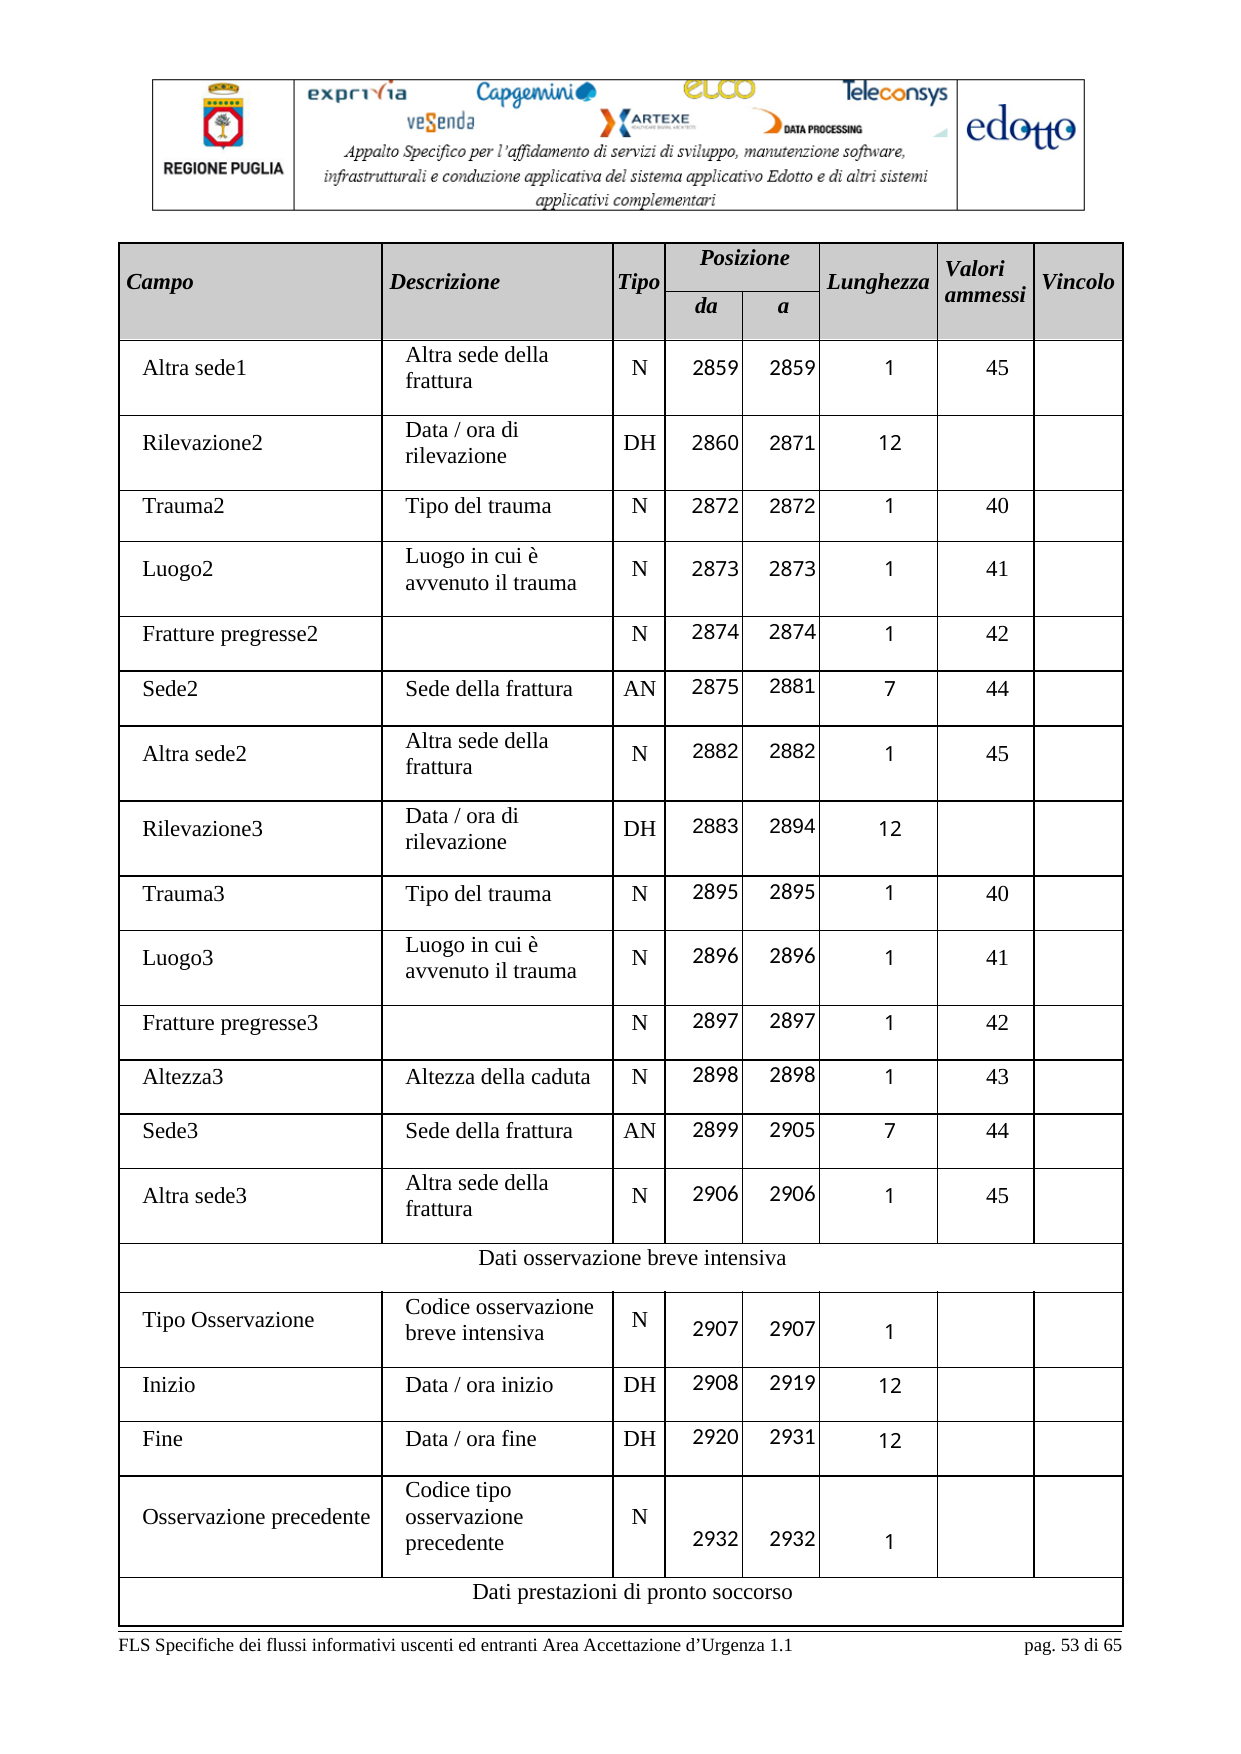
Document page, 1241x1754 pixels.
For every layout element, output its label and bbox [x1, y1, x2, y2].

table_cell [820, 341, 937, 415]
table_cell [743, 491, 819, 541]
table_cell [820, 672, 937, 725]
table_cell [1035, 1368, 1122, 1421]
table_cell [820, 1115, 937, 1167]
picture [147, 73, 1093, 218]
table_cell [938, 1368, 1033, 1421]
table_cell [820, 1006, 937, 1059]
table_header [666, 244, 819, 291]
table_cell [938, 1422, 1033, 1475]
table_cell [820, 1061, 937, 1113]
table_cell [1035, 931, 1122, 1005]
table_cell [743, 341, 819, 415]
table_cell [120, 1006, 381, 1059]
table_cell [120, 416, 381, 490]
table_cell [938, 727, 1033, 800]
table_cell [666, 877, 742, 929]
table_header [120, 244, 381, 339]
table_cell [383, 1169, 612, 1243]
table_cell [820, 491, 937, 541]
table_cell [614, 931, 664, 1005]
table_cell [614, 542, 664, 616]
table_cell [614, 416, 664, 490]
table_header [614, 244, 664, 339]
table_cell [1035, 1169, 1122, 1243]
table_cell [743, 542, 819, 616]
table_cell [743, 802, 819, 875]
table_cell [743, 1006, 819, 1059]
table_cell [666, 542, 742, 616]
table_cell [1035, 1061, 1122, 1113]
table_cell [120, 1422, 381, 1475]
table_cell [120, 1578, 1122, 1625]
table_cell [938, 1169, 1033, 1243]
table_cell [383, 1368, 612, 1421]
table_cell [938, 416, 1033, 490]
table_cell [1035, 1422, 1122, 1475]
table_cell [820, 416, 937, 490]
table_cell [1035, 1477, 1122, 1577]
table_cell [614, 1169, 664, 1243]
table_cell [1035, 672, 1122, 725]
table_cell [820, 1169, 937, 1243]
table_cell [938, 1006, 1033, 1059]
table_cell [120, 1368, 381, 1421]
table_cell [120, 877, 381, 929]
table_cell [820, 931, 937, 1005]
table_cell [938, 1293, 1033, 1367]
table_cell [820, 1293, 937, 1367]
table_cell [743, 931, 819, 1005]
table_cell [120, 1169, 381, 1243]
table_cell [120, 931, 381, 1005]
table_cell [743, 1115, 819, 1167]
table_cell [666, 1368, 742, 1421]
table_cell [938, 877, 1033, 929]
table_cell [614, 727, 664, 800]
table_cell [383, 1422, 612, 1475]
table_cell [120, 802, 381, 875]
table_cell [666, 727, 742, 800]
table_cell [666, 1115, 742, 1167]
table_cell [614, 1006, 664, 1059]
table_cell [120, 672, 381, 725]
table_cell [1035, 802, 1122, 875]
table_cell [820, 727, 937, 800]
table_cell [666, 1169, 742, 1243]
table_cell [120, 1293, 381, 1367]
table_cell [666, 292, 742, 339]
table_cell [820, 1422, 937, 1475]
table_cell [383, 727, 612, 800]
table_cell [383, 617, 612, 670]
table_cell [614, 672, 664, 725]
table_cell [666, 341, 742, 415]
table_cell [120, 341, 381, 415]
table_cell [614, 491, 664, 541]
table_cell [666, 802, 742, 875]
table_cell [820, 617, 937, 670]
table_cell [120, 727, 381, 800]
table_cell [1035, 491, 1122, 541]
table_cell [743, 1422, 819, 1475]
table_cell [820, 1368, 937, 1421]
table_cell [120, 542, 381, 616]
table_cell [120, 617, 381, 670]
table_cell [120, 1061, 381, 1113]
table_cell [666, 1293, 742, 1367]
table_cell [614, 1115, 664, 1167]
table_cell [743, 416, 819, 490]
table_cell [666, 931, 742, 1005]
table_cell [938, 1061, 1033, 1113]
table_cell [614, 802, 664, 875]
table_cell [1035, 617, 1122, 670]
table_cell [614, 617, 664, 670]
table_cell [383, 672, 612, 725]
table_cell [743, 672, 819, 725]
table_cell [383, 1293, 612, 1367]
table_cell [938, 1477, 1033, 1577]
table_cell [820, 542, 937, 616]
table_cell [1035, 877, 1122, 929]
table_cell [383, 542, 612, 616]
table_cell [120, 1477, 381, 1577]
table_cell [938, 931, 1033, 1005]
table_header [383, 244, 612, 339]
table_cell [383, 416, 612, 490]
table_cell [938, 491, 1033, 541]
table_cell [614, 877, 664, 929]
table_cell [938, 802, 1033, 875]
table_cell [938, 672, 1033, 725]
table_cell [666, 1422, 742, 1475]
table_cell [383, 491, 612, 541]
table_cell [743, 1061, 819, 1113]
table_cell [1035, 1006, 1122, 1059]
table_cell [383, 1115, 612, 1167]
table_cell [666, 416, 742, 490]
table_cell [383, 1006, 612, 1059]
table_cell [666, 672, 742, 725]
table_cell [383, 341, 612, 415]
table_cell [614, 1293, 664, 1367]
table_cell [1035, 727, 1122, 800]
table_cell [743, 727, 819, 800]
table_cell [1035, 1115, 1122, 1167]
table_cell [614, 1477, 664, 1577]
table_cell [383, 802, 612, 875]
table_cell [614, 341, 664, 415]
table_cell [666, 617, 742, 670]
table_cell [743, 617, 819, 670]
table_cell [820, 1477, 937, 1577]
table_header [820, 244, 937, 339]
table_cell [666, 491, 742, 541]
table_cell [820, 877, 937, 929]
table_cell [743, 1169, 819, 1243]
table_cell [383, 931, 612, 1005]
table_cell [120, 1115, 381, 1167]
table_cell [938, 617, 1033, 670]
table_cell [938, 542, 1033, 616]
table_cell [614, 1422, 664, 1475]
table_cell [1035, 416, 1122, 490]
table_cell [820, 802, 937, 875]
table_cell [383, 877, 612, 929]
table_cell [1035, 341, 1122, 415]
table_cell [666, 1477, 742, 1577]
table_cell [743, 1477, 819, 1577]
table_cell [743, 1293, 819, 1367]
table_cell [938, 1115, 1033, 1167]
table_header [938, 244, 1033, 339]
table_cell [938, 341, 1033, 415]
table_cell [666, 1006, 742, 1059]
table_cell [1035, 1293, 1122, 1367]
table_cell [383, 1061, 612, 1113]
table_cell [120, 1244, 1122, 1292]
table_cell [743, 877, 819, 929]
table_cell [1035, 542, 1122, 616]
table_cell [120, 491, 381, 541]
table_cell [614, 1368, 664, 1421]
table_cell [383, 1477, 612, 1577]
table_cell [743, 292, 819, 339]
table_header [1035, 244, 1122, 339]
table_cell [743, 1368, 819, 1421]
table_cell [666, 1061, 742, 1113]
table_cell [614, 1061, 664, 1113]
